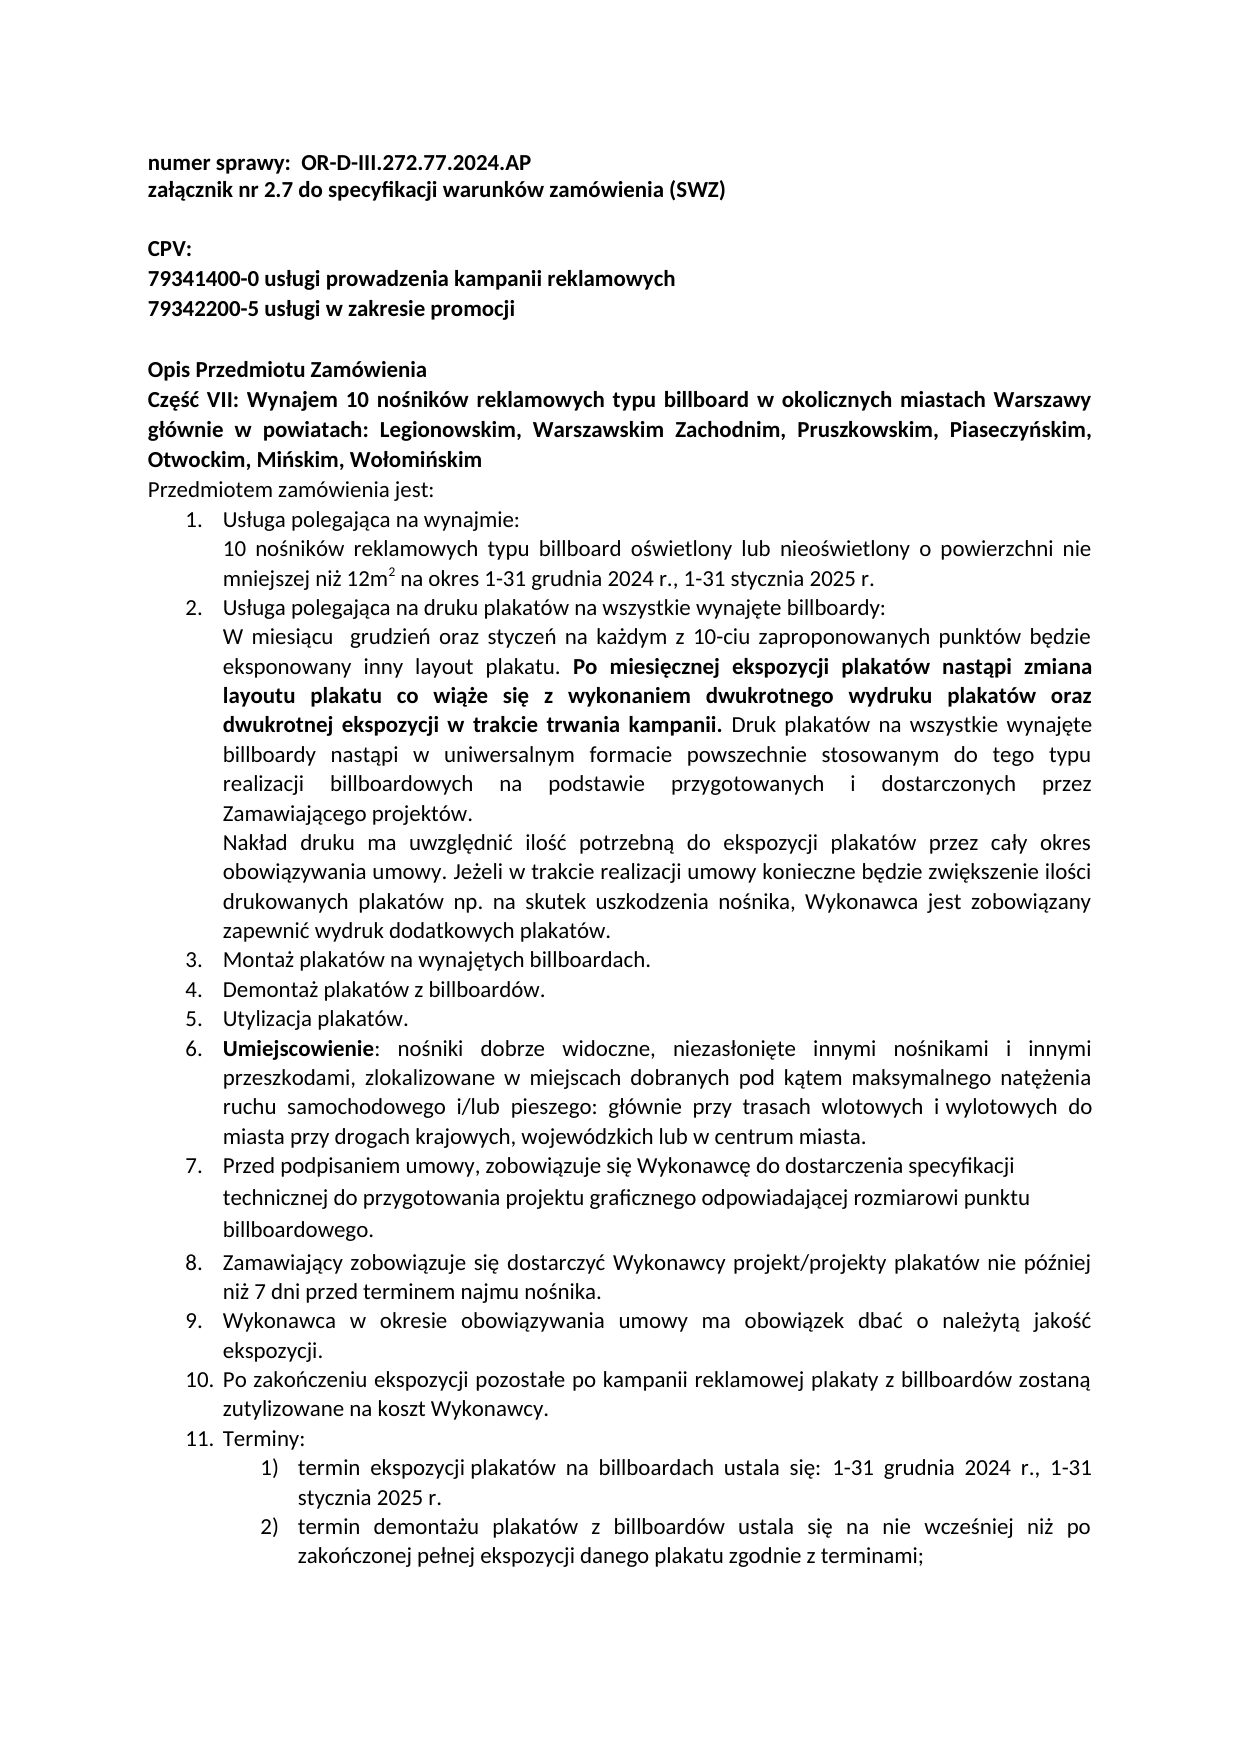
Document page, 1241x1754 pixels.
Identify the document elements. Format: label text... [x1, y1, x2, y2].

list Po zakończeniu ekspozycji pozostałe po kampanii reklamowej plakaty z billboardów zostaną zutylizowane na koszt Wykonawcy. [185, 1365, 1093, 1423]
text Część VII: Wynajem 10 nośników reklamowych typu billboard w okolicznych miastach Warszawy głównie w powiatach: Legionowskim, Warszawskim Zachodnim, Pruszkowskim, Piaseczyńskim, Otwockim, Mińskim, Wołomińskim [148, 385, 1093, 473]
list Demontaż plakatów z billboardów. [185, 975, 1093, 1003]
text numer sprawy: OR-D-III.272.77.2024.AP [148, 148, 1093, 176]
text załącznik nr 2.7 do specyfikacji warunków zamówienia (SWZ) [148, 176, 1093, 204]
list Przed podpisaniem umowy, zobowiązuje się Wykonawcę do dostarczenia specyfikacji technicznej do przygotowania projektu graficznego odpowiadającej rozmiarowi punktu billboardowego. [185, 1151, 1093, 1243]
list termin ekspozycji plakatów na billboardach ustala się: 1-31 grudnia 2024 r., 1-31 stycznia 2025 r. [260, 1453, 1093, 1511]
text Przedmiotem zamówienia jest: [148, 476, 1093, 503]
list termin demontażu plakatów z billboardów ustala się na nie wcześniej niż po zakończonej pełnej ekspozycji danego plakatu zgodnie z terminami; [260, 1512, 1093, 1569]
list Usługa polegająca na druku plakatów na wszystkie wynajęte billboardy: [185, 593, 1093, 621]
text Opis Przedmiotu Zamówienia [148, 355, 1093, 383]
text CPV: [148, 234, 1093, 262]
list Wykonawca w okresie obowiązywania umowy ma obowiązek dbać o należytą jakość ekspozycji. [185, 1306, 1093, 1364]
list Terminy: [185, 1424, 1093, 1452]
list W miesiącu grudzień oraz styczeń na każdym z 10-ciu zaproponowanych punktów będzie eksponowany inny layout plakatu. Po miesięcznej ekspozycji plakatów nastąpi zmiana layoutu plakatu co wiąże się z wykonaniem dwukrotnego wydruku plakatów oraz dwukrotnej ekspozycji w trakcie trwania kampanii. Druk plakatów na wszystkie wynajęte billboardy nastąpi w uniwersalnym formacie powszechnie stosowanym do tego typu realizacji billboardowych na podstawie przygotowanych i dostarczonych przez Zamawiającego projektów. [223, 622, 1093, 827]
list Usługa polegająca na wynajmie: [185, 505, 1093, 533]
list Zamawiający zobowiązuje się dostarczyć Wykonawcy projekt/projekty plakatów nie później niż 7 dni przed terminem najmu nośnika. [185, 1248, 1093, 1305]
list Utylizacja plakatów. [185, 1004, 1093, 1032]
list Nakład druku ma uwzględnić ilość potrzebną do ekspozycji plakatów przez cały okres obowiązywania umowy. Jeżeli w trakcie realizacji umowy konieczne będzie zwiększenie ilości drukowanych plakatów np. na skutek uszkodzenia nośnika, Wykonawca jest zobowiązany zapewnić wydruk dodatkowych plakatów. [223, 828, 1093, 944]
text 79341400-0 usługi prowadzenia kampanii reklamowych [148, 264, 1093, 292]
list 10 nośników reklamowych typu billboard oświetlony lub nieoświetlony o powierzchni nie mniejszej niż 12m2 na okres 1-31 grudnia 2024 r., 1-31 stycznia 2025 r. [223, 534, 1093, 592]
list Umiejscowienie: nośniki dobrze widoczne, niezasłonięte innymi nośnikami i innymi przeszkodami, zlokalizowane w miejscach dobranych pod kątem maksymalnego natężenia ruchu samochodowego i/lub pieszego: głównie przy trasach wlotowych i wylotowych do miasta przy drogach krajowych, wojewódzkich lub w centrum miasta. [185, 1034, 1093, 1150]
list Montaż plakatów na wynajętych billboardach. [185, 946, 1093, 973]
text 79342200-5 usługi w zakresie promocji [148, 294, 1093, 322]
